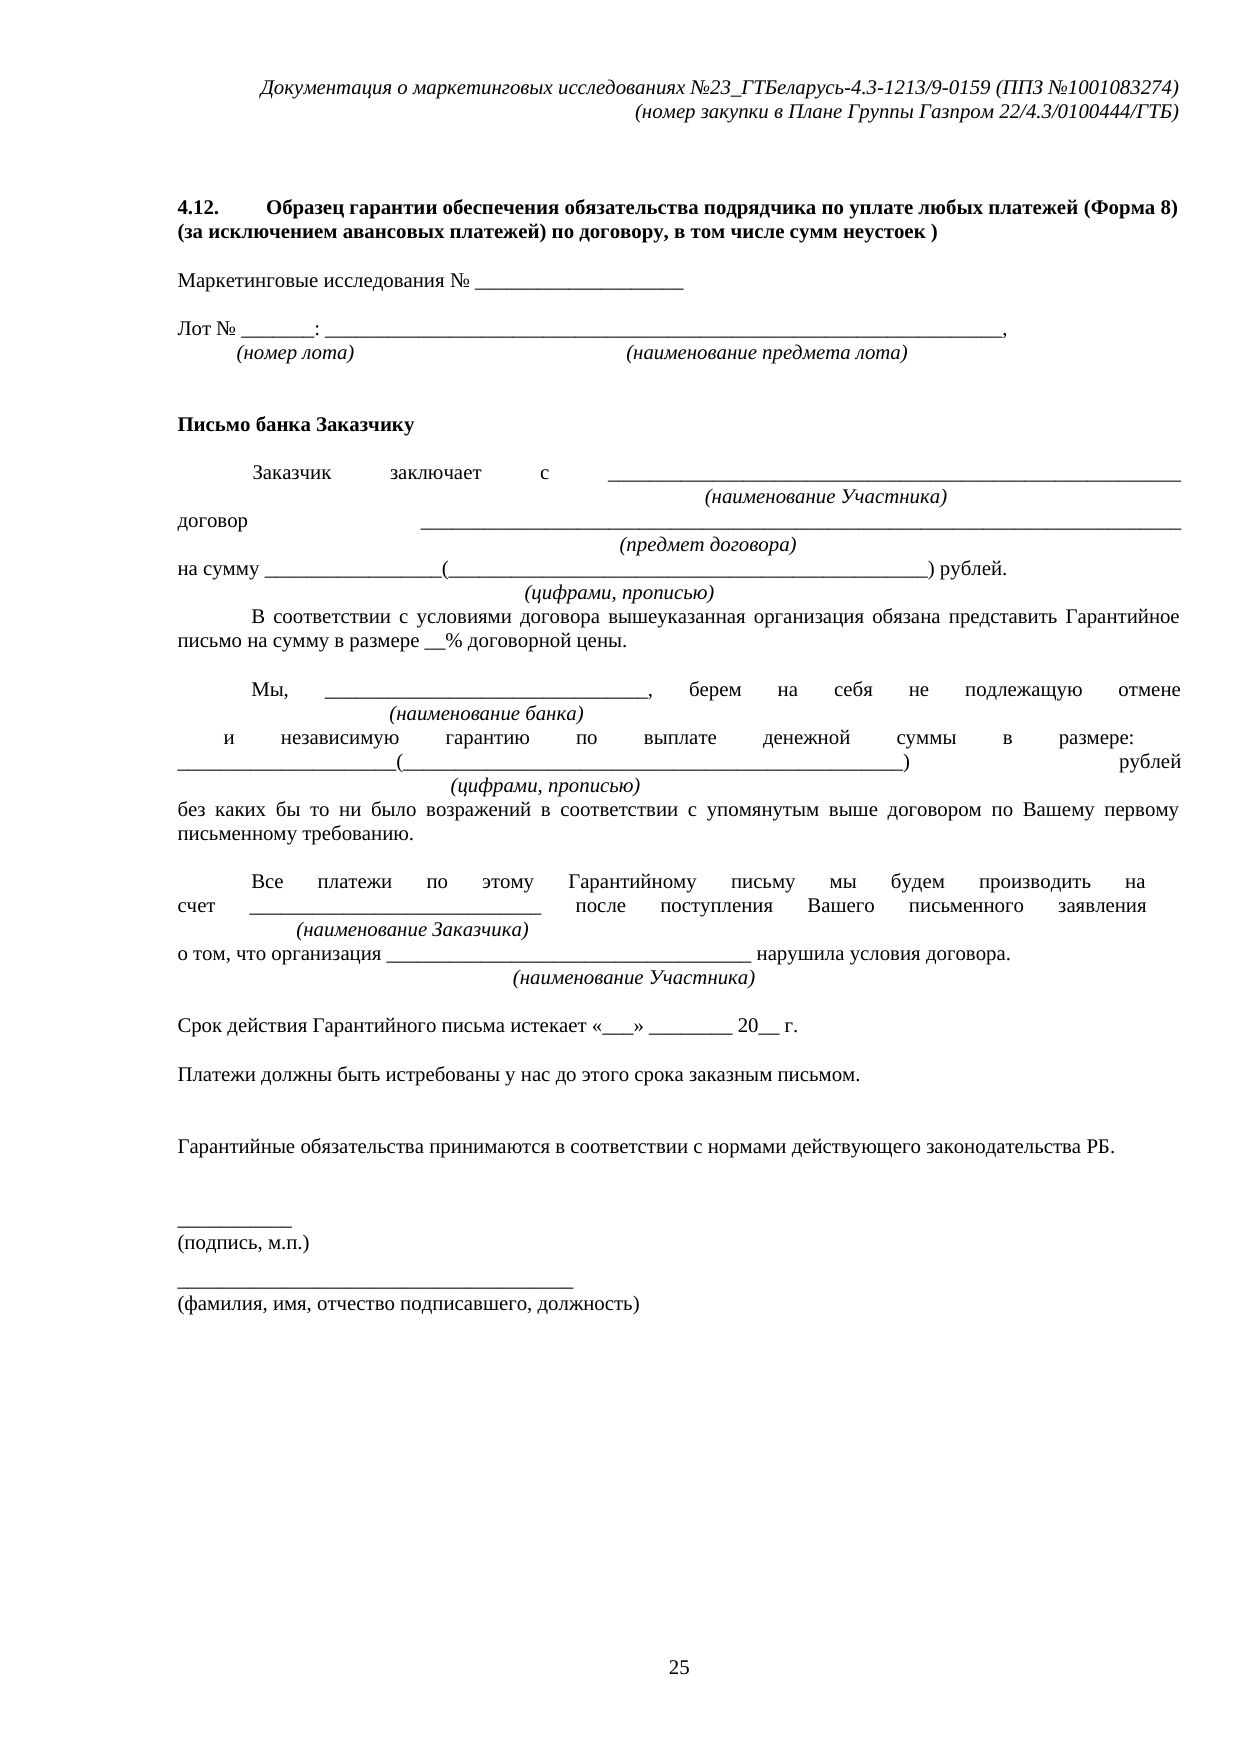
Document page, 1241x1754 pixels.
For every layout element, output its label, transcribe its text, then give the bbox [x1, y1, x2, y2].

text Маркетинговые исследования № ____________________ [177, 267, 1181, 292]
text (за исключением авансовых платежей) по договору, в том числе сумм неустоек ) [177, 219, 1181, 243]
text о том, что организация ___________________________________ нарушила условия договора. [177, 941, 1181, 965]
text (цифрами, прописью) [177, 580, 1181, 604]
text без каких бы то ни было возражений в соответствии с упомянутым выше договором по Вашему первому письменному требованию. [177, 797, 1181, 845]
text и независимую гарантию по выплате денежной суммы в размере: _____________________(________________________________________________) рублей (цифрами, прописью) [177, 725, 1181, 797]
text на сумму _________________(______________________________________________) рублей. [177, 556, 1181, 580]
text Письмо банка Заказчику [177, 412, 1181, 436]
list Образец гарантии обеспечения обязательства подрядчика по уплате любых платежей (Форма 8) [177, 195, 1181, 219]
text Срок действия Гарантийного письма истекает «___» ________ 20__ г. [177, 1013, 1181, 1037]
text (номер лота) (наименование предмета лота) [177, 340, 1181, 364]
text Все платежи по этому Гарантийному письму мы будем производить на счет ____________________________ после поступления Вашего письменного заявления (наименование Заказчика) [177, 869, 1181, 941]
text Платежи должны быть истребованы у нас до этого срока заказным письмом. [177, 1062, 1181, 1086]
text Лот № _______: _________________________________________________________________, [177, 316, 1181, 340]
text Гарантийные обязательства принимаются в соответствии с нормами действующего законодательства РБ. [177, 1134, 1181, 1158]
text Заказчик заключает с _______________________________________________________ (наименование Участника) [177, 460, 1181, 508]
text В соответствии с условиями договора вышеуказанная организация обязана представить Гарантийное письмо на сумму в размере __% договорной цены. [177, 604, 1181, 652]
text Мы, _______________________________, берем на себя не подлежащую отмене (наименование банка) [177, 677, 1181, 725]
text ___________ [177, 1206, 1181, 1230]
text (подпись, м.п.) [177, 1230, 1181, 1254]
text ______________________________________ [177, 1267, 1181, 1291]
text (фамилия, имя, отчество подписавшего, должность) [177, 1291, 1181, 1315]
text договор _________________________________________________________________________ (предмет договора) [177, 508, 1181, 556]
text (наименование Участника) [177, 965, 1181, 989]
